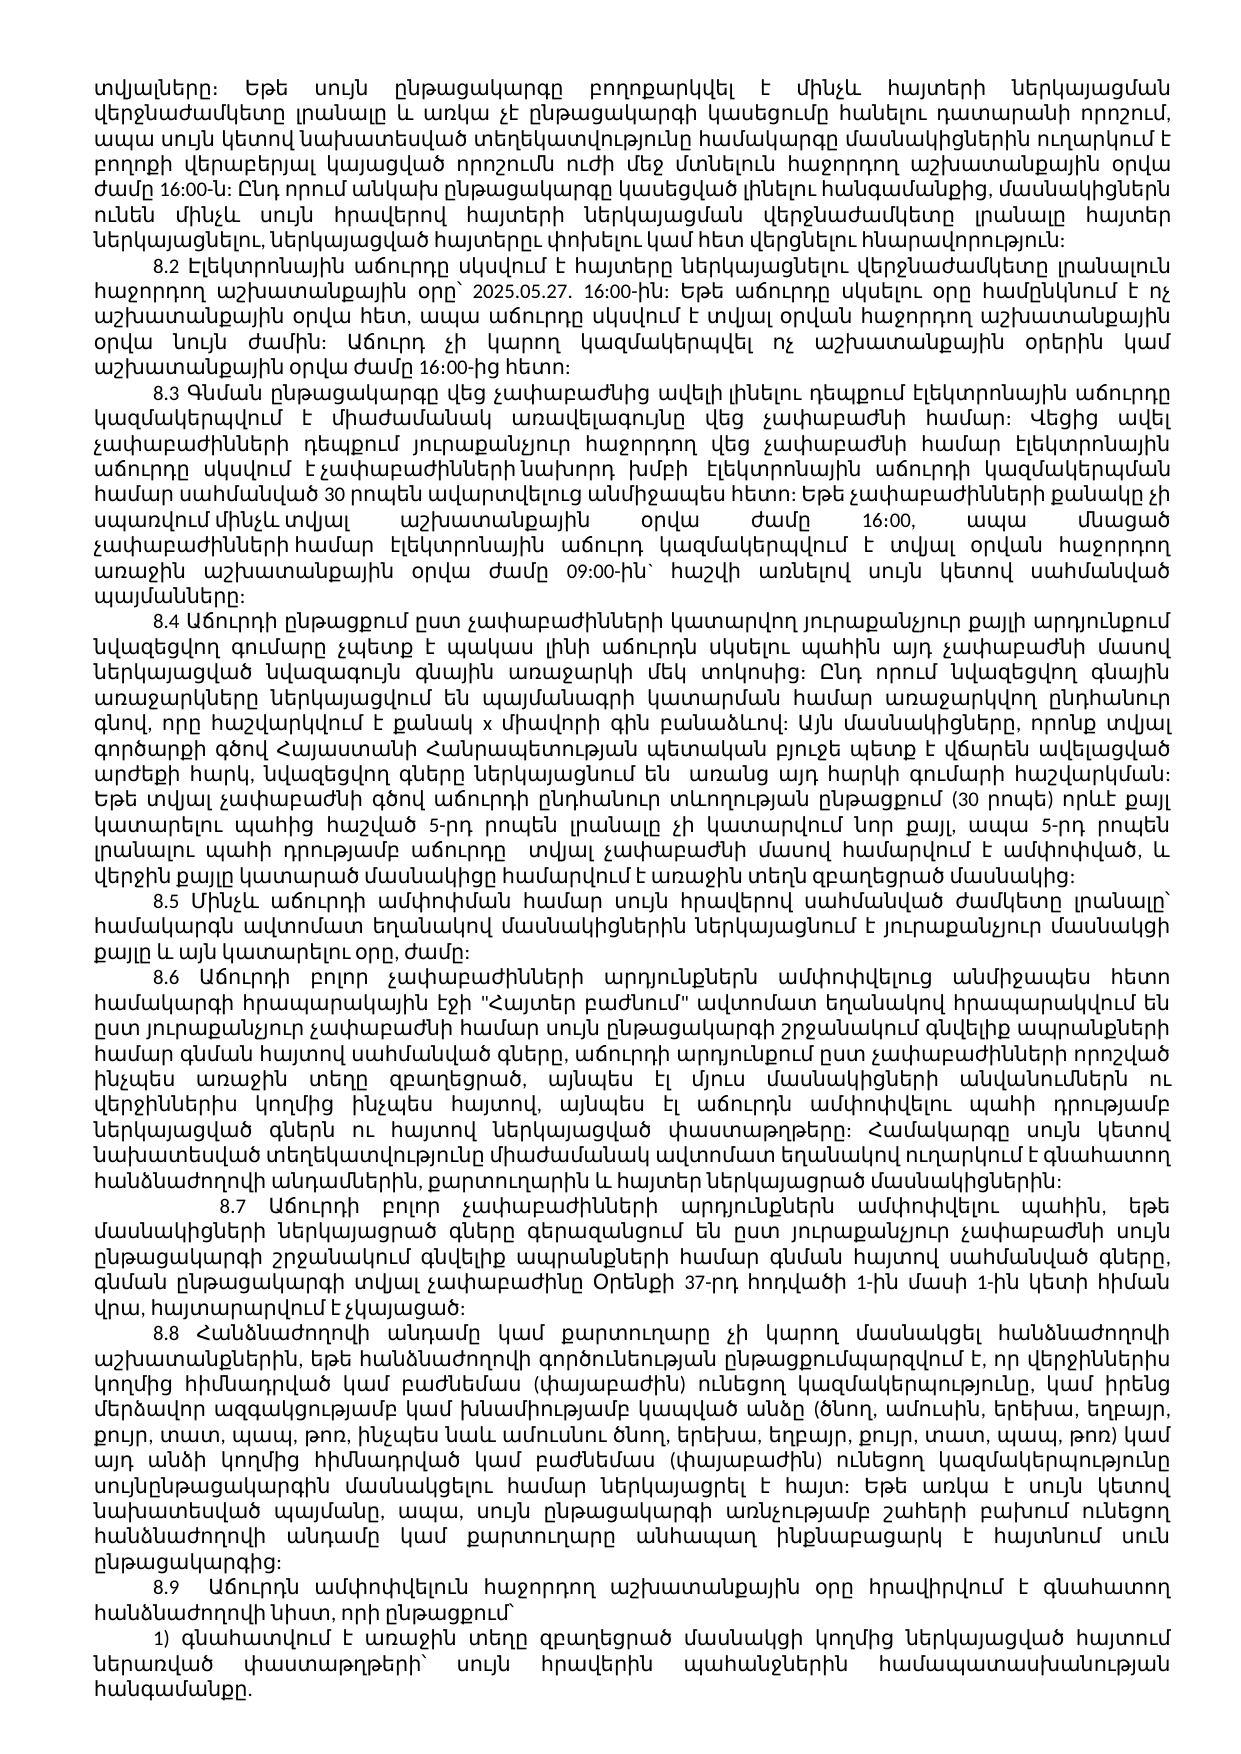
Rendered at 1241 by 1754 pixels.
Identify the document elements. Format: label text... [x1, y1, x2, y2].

text 8.6 Աճուրդի բոլոր չափաբաժինների արդյունքներն ամփոփվելուց անմիջապես հետո համակարգի հրապարակային էջի "Հայտեր բաժնում" ավտոմատ եղանակով հրապարակվում են ըստ յուրաքանչյուր չափաբաժնի համար սույն ընթացակարգի շրջանակում գնվելիք ապրանքների համար գնման հայտով սահմանված գները, աճուրդի արդյունքում ըստ չափաբաժինների որոշված ինչպես առաջին տեղը զբաղեցրած, այնպես էլ մյուս մասնակիցների անվանումներն ու վերջիններիս կողմից ինչպես հայտով, այնպես էլ աճուրդն ամփոփվելու պահի դրությամբ ներկայացված գներն ու հայտով ներկայացված փաստաթղթերը: Համակարգը սույն կետով նախատեսված տեղեկատվությունը միաժամանակ ավտոմատ եղանակով ուղարկում է գնահատող հանձնաժողովի անդամներին, քարտուղարին և հայտեր ներկայացրած մասնակիցներին: [94, 964, 1171, 1193]
text 8.8 Հանձնաժողովի անդամը կամ քարտուղարը չի կարող մասնակցել հանձնաժողովի աշխատանքներին, եթե հանձնաժողովի գործունեության ընթացքումպարզվում է, որ վերջիններիս կողմից հիմնադրված կամ բաժնեմաս (փայաբաժին) ունեցող կազմակերպությունը, կամ իրենց մերձավոր ազգակցությամբ կամ խնամիությամբ կապված անձը (ծնող, ամուսին, երեխա, եղբայր, քույր, տատ, պապ, թոռ, ինչպես նաև ամուսնու ծնող, երեխա, եղբայր, քույր, տատ, պապ, թոռ) կամ այդ անձի կողմից հիմնադրված կամ բաժնեմաս (փայաբաժին) ունեցող կազմակերպությունը սույնընթացակարգին մասնակցելու համար ներկայացրել է հայտ: Եթե առկա է սույն կետով նախատեսված պայմանը, ապա, սույն ընթացակարգի առնչությամբ շահերի բախում ունեցող հանձնաժողովի անդամը կամ քարտուղարը անհապաղ ինքնաբացարկ է հայտնում սուն ընթացակարգից: [94, 1320, 1171, 1574]
text 8.4 Աճուրդի ընթացքում ըստ չափաբաժինների կատարվող յուրաքանչյուր քայլի արդյունքում նվազեցվող գումարը չպետք է պակաս լինի աճուրդն սկսելու պահին այդ չափաբաժնի մասով ներկայացված նվազագույն գնային առաջարկի մեկ տոկոսից: Ընդ որում նվազեցվող գնային առաջարկները ներկայացվում են պայմանագրի կատարման համար առաջարկվող ընդհանուր գնով, որը հաշվարկվում է քանակ x միավորի գին բանաձևով: Այն մասնակիցները, որոնք տվյալ գործարքի գծով Հայաստանի Հանրապետության պետական բյուջե պետք է վճարեն ավելացված արժեքի հարկ, նվազեցվող գները ներկայացնում են առանց այդ հարկի գումարի հաշվարկման: Եթե տվյալ չափաբաժնի գծով աճուրդի ընդհանուր տևողության ընթացքում (30 րոպե) որևէ քայլ կատարելու պահից հաշված 5-րդ րոպեն լրանալը չի կատարվում նոր քայլ, ապա 5-րդ րոպեն լրանալու պահի դրությամբ աճուրդը տվյալ չափաբաժնի մասով համարվում է ամփոփված, և վերջին քայլը կատարած մասնակիցը համարվում է առաջին տեղն զբաղեցրած մասնակից: [94, 609, 1171, 888]
text 8.2 Էլեկտրոնային աճուրդը սկսվում է հայտերը ներկայացնելու վերջնաժամկետը լրանալուն հաջորդող աշխատանքային օրը՝ 2025.05.27. 16:00 -ին: Եթե աճուրդը սկսելու օրը համընկնում է ոչ աշխատանքային օրվա հետ, ապա աճուրդը սկսվում է տվյալ օրվան հաջորդող աշխատանքային օրվա նույն ժամին: Աճուրդ չի կարող կազմակերպվել ոչ աշխատանքային օրերին կամ աշխատանքային օրվա ժամը 16։00-ից հետո: [94, 253, 1171, 380]
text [94, 75, 1171, 253]
text 8.7 Աճուրդի բոլոր չափաբաժինների արդյունքներն ամփոփվելու պահին, եթե մասնակիցների ներկայացրած գները գերազանցում են ըստ յուրաքանչյուր չափաբաժնի սույն ընթացակարգի շրջանակում գնվելիք ապրանքների համար գնման հայտով սահմանված գները, գնման ընթացակարգի տվյալ չափաբաժինը Օրենքի 37-րդ հոդվածի 1-ին մասի 1-ին կետի հիման վրա, հայտարարվում է չկայացած: [94, 1193, 1171, 1320]
text 1) գնահատվում է առաջին տեղը զբաղեցրած մասնակցի կողմից ներկայացված հայտում ներառված փաստաթղթերի՝ սույն հրավերին պահանջներին համապատասխանության հանգամանքը. [94, 1625, 1171, 1702]
text 8.9 Աճուրդն ամփոփվելուն հաջորդող աշխատանքային օրը հրավիրվում է գնահատող հանձնաժողովի նիստ, որի ընթացքում՝ [94, 1574, 1171, 1625]
text 8.5 Մինչև աճուրդի ամփոփման համար սույն հրավերով սահմանված ժամկետը լրանալը՝ համակարգն ավտոմատ եղանակով մասնակիցներին ներկայացնում է յուրաքանչյուր մասնակցի քայլը և այն կատարելու օրը, ժամը: [94, 888, 1171, 964]
text 8.3 Գնման ընթացակարգը վեց չափաբաժնից ավելի լինելու դեպքում էլեկտրոնային աճուրդը կազմակերպվում է միաժամանակ առավելագույնը վեց չափաբաժնի համար: Վեցից ավել չափաբաժինների դեպքում յուրաքանչյուր հաջորդող վեց չափաբաժնի համար էլեկտրոնային աճուրդը սկսվում է չափաբաժինների նախորդ խմբի էլեկտրոնային աճուրդի կազմակերպման համար սահմանված 30 րոպեն ավարտվելուց անմիջապես հետո: Եթե չափաբաժինների քանակը չի սպառվում մինչև տվյալ աշխատանքային օրվա ժամը 16։00, ապա մնացած չափաբաժինների համար էլեկտրոնային աճուրդ կազմակերպվում է տվյալ օրվան հաջորդող առաջին աշխատանքային օրվա ժամը 09:00-ին` հաշվի առնելով սույն կետով սահմանված պայմանները: [94, 380, 1171, 609]
